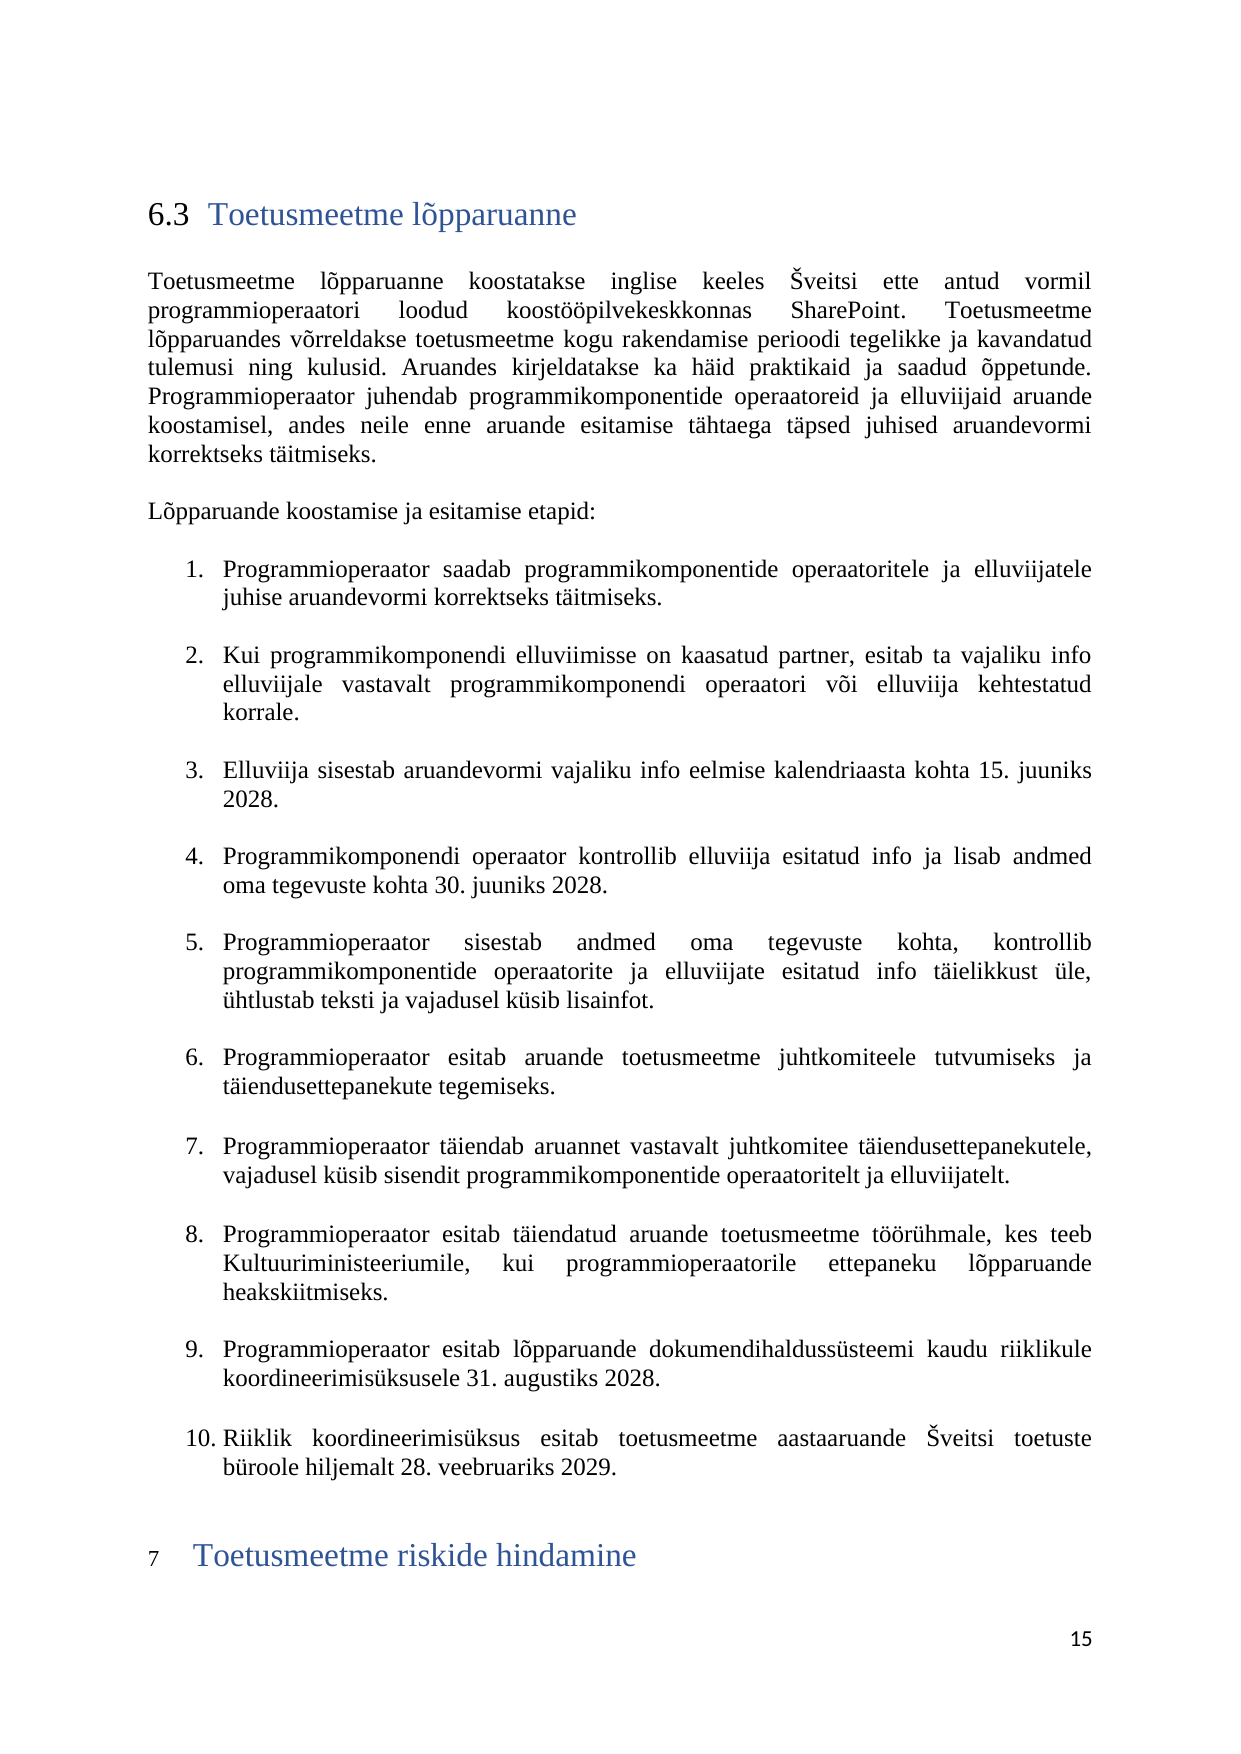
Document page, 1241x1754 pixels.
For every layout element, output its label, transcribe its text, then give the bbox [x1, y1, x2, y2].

list Programmioperaator sisestab andmed oma tegevuste kohta, kontrollib programmikomponentide operaatorite ja elluviijate esitatud info täielikkust üle, ühtlustab teksti ja vajadusel küsib lisainfot. [185, 927, 1092, 1014]
list Kui programmikomponendi elluviimisse on kaasatud partner, esitab ta vajaliku info elluviijale vastavalt programmikomponendi operaatori või elluviija kehtestatud korrale. [185, 640, 1092, 726]
list Programmioperaator esitab aruande toetusmeetme juhtkomiteele tutvumiseks ja täiendusettepanekute tegemiseks. [185, 1042, 1092, 1100]
text Toetusmeetme lõpparuanne koostatakse inglise keeles Šveitsi ette antud vormil programmioperaatori loodud koostööpilvekeskkonnas SharePoint. Toetusmeetme lõpparuandes võrreldakse toetusmeetme kogu rakendamise perioodi tegelikke ja kavandatud tulemusi ning kulusid. Aruandes kirjeldatakse ka häid praktikaid ja saadud õppetunde. Programmioperaator juhendab programmikomponentide operaatoreid ja elluviijaid aruande koostamisel, andes neile enne aruande esitamise tähtaega täpsed juhised aruandevormi korrektseks täitmiseks. [148, 266, 1092, 467]
list Programmioperaator esitab lõpparuande dokumendihaldussüsteemi kaudu riiklikule koordineerimisüksusele 31. augustiks 2028. [185, 1334, 1092, 1392]
subtitle Toetusmeetme lõpparuanne [148, 194, 1092, 233]
list Programmioperaator esitab täiendatud aruande toetusmeetme töörühmale, kes teeb Kultuuriministeeriumile, kui programmioperaatorile ettepaneku lõpparuande heakskiitmiseks. [185, 1219, 1092, 1306]
list Programmioperaator saadab programmikomponentide operaatoritele ja elluviijatele juhise aruandevormi korrektseks täitmiseks. [185, 554, 1092, 611]
text Lõpparuande koostamise ja esitamise etapid: [148, 496, 1092, 525]
list Programmikomponendi operaator kontrollib elluviija esitatud info ja lisab andmed oma tegevuste kohta 30. juuniks 2028. [185, 841, 1092, 899]
list Programmioperaator täiendab aruannet vastavalt juhtkomitee täiendusettepanekutele, vajadusel küsib sisendit programmikomponentide operaatoritelt ja elluviijatelt. [185, 1131, 1092, 1188]
subtitle Toetusmeetme riskide hindamine [148, 1536, 1092, 1574]
list Elluviija sisestab aruandevormi vajaliku info eelmise kalendriaasta kohta 15. juuniks 2028. [185, 755, 1092, 812]
list Riiklik koordineerimisüksus esitab toetusmeetme aastaaruande Šveitsi toetuste büroole hiljemalt 28. veebruariks 2029. [185, 1423, 1092, 1481]
